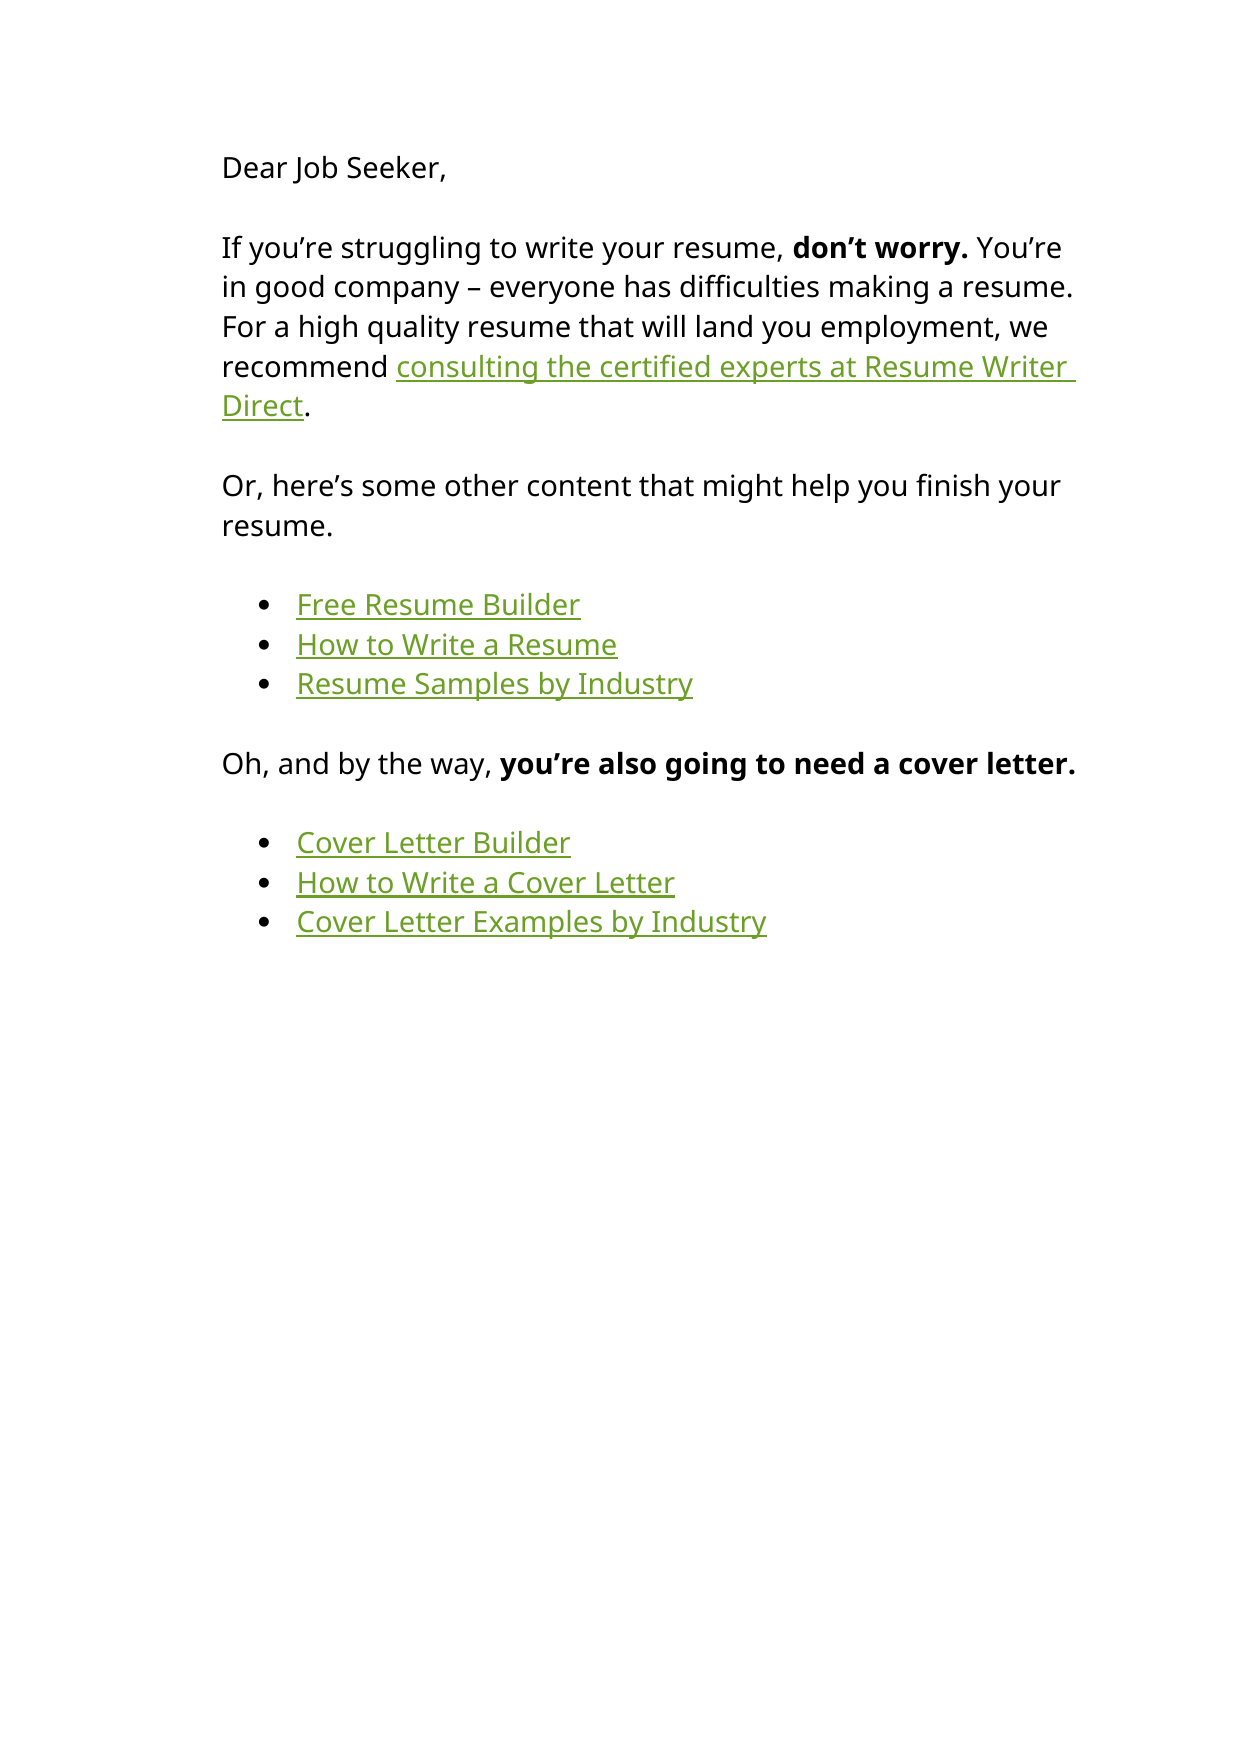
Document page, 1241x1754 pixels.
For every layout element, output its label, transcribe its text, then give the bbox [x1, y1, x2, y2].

text Or, here’s some other content that might help you finish your resume. [221, 465, 1093, 544]
text If you’re struggling to write your resume, don’t worry. You’re in good company – everyone has difficulties making a resume. For a high quality resume that will land you employment, we recommend consulting the certified experts at Resume Writer Direct. [221, 227, 1093, 425]
list Cover Letter Builder [259, 822, 1093, 862]
list Free Resume Builder [259, 584, 1093, 624]
list How to Write a Cover Letter [259, 862, 1093, 902]
text Dear Job Seeker, [221, 148, 1093, 187]
list Resume Samples by Industry [259, 663, 1093, 703]
list Cover Letter Examples by Industry [259, 902, 1093, 941]
list How to Write a Resume [259, 624, 1093, 663]
text Oh, and by the way, you’re also going to need a cover letter. [221, 743, 1093, 783]
